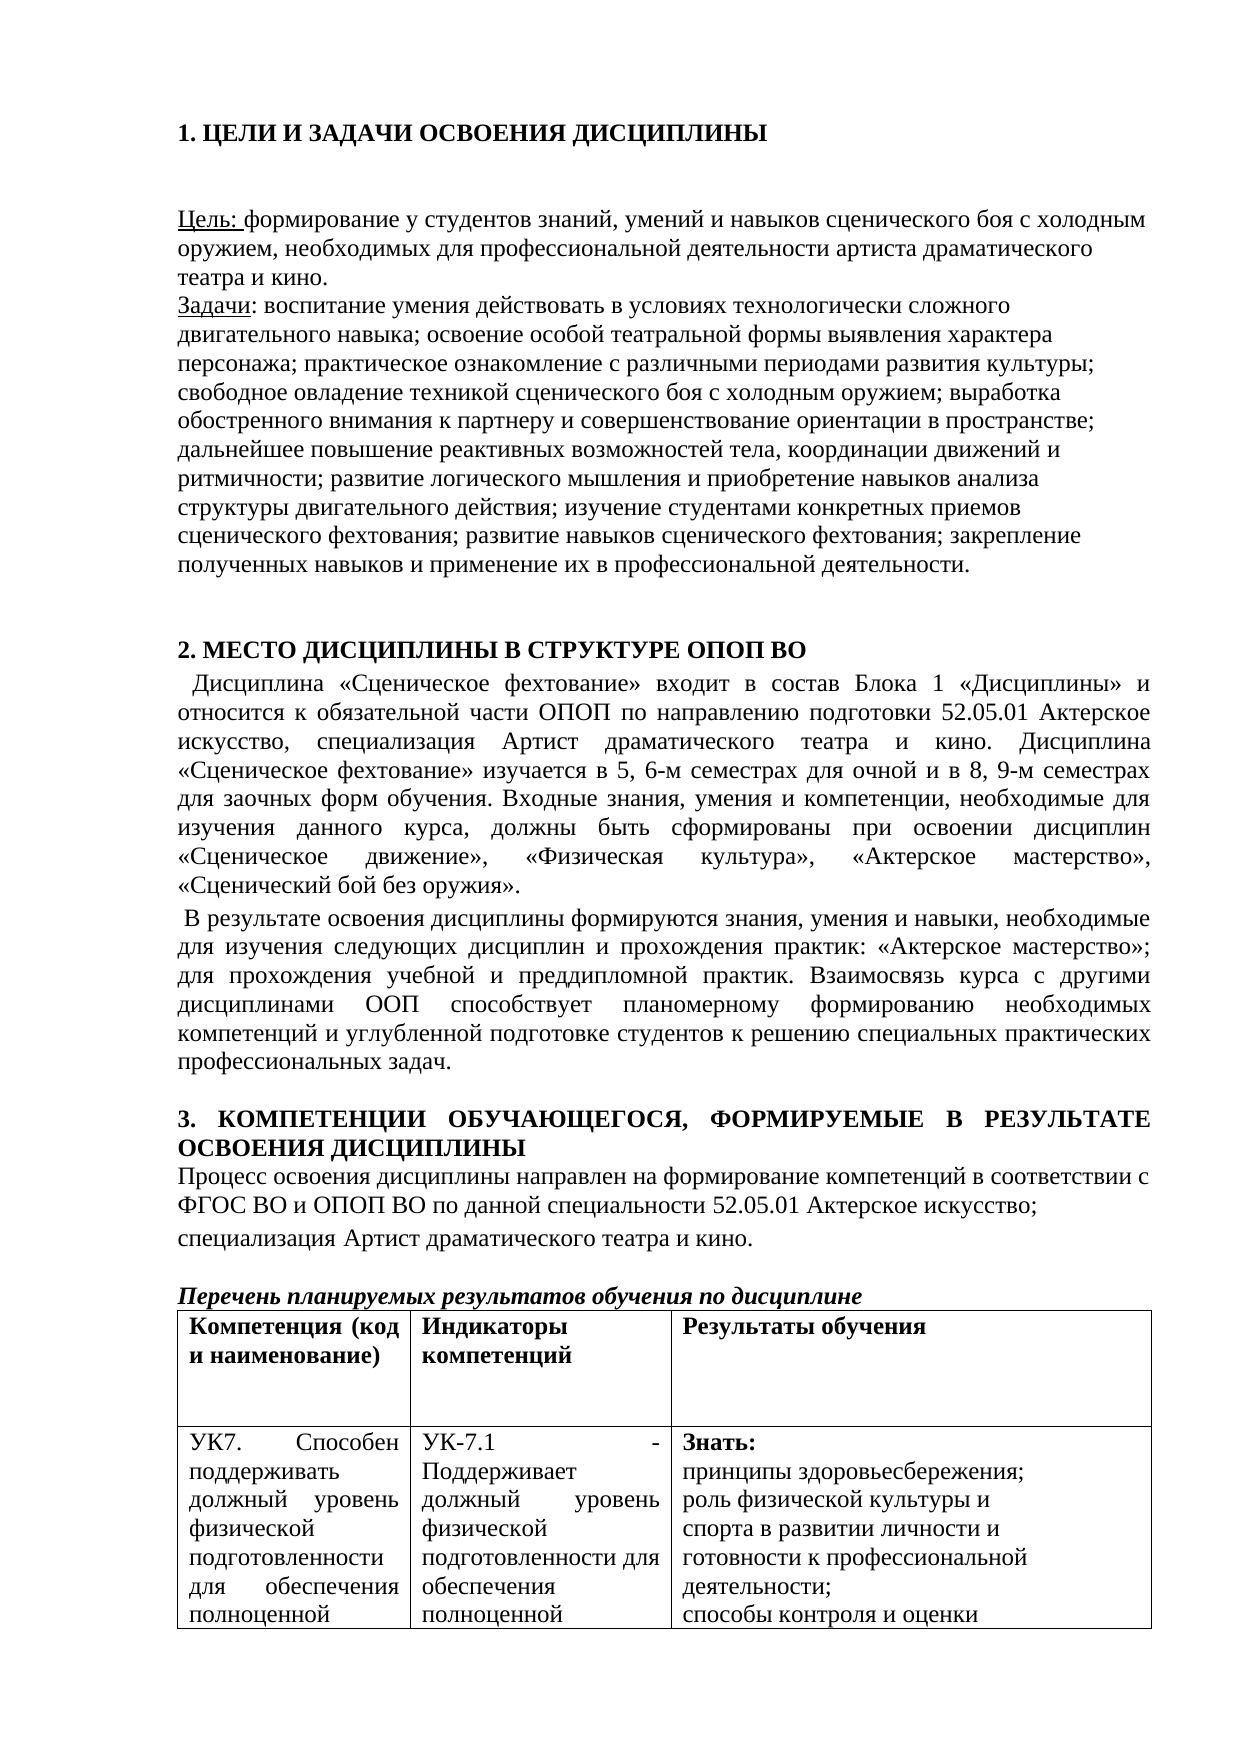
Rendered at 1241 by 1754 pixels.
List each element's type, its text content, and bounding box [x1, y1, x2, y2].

text Процесс освоения дисциплины направлен на формирование компетенций в соответствии с ФГОС ВО и ОПОП ВО по данной специальности 52.05.01 Актерское искусство; специализация Артист драматического театра и кино. [177, 1161, 1152, 1252]
text Дисциплина «Сценическое фехтование» входит в состав Блока 1 «Дисциплины» и относится к обязательной части ОПОП по направлению подготовки 52.05.01 Актерское искусство, специализация Артист драматического театра и кино. Дисциплина «Сценическое фехтование» изучается в 5, 6-м семестрах для очной и в 8, 9-м семестрах для заочных форм обучения. Входные знания, умения и компетенции, необходимые для изучения данного курса, должны быть сформированы при освоении дисциплин «Сценическое движение», «Физическая культура», «Актерское мастерство», «Сценический бой без оружия». [177, 668, 1152, 898]
text Задачи: воспитание умения действовать в условиях технологически сложного двигательного навыка; освоение особой театральной формы выявления характера персонажа; практическое ознакомление с различными периодами развития культуры; свободное овладение техникой сценического боя с холодным оружием; выработка обостренного внимания к партнеру и совершенствование ориентации в пространстве; дальнейшее повышение реактивных возможностей тела, координации движений и ритмичности; развитие логического мышления и приобретение навыков анализа структуры двигательного действия; изучение студентами конкретных приемов сценического фехтования; развитие навыков сценического фехтования; закрепление полученных навыков и применение их в профессиональной деятельности. [177, 291, 1152, 578]
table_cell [411, 1427, 671, 1628]
text 2. МЕСТО ДИСЦИПЛИНЫ В СТРУКТУРЕ ОПОП ВО [177, 636, 1152, 664]
text 1. ЦЕЛИ И ЗАДАЧИ ОСВОЕНИЯ ДИСЦИПЛИНЫ [177, 118, 1152, 147]
table_header Результаты обучения [672, 1311, 1151, 1426]
text Перечень планируемых результатов обучения по дисциплине [177, 1281, 1152, 1310]
table_header Индикаторы компетенций [411, 1311, 671, 1426]
table_header Компетенция (код и наименование) [178, 1311, 410, 1426]
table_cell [178, 1427, 410, 1628]
text В результате освоения дисциплины формируются знания, умения и навыки, необходимые для изучения следующих дисциплин и прохождения практик: «Актерское мастерство»; для прохождения учебной и преддипломной практик. Взаимосвязь курса с другими дисциплинами ООП способствует планомерному формированию необходимых компетенций и углубленной подготовке студентов к решению специальных практических профессиональных задач. [177, 903, 1152, 1075]
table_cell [672, 1427, 1151, 1628]
text 3. КОМПЕТЕНЦИИ ОБУЧАЮЩЕГОСЯ, ФОРМИРУЕМЫЕ В РЕЗУЛЬТАТЕ ОСВОЕНИЯ ДИСЦИПЛИНЫ [177, 1104, 1152, 1161]
text Цель: формирование у студентов знаний, умений и навыков сценического боя с холодным оружием, необходимых для профессиональной деятельности артиста драматического театра и кино. [177, 204, 1152, 291]
